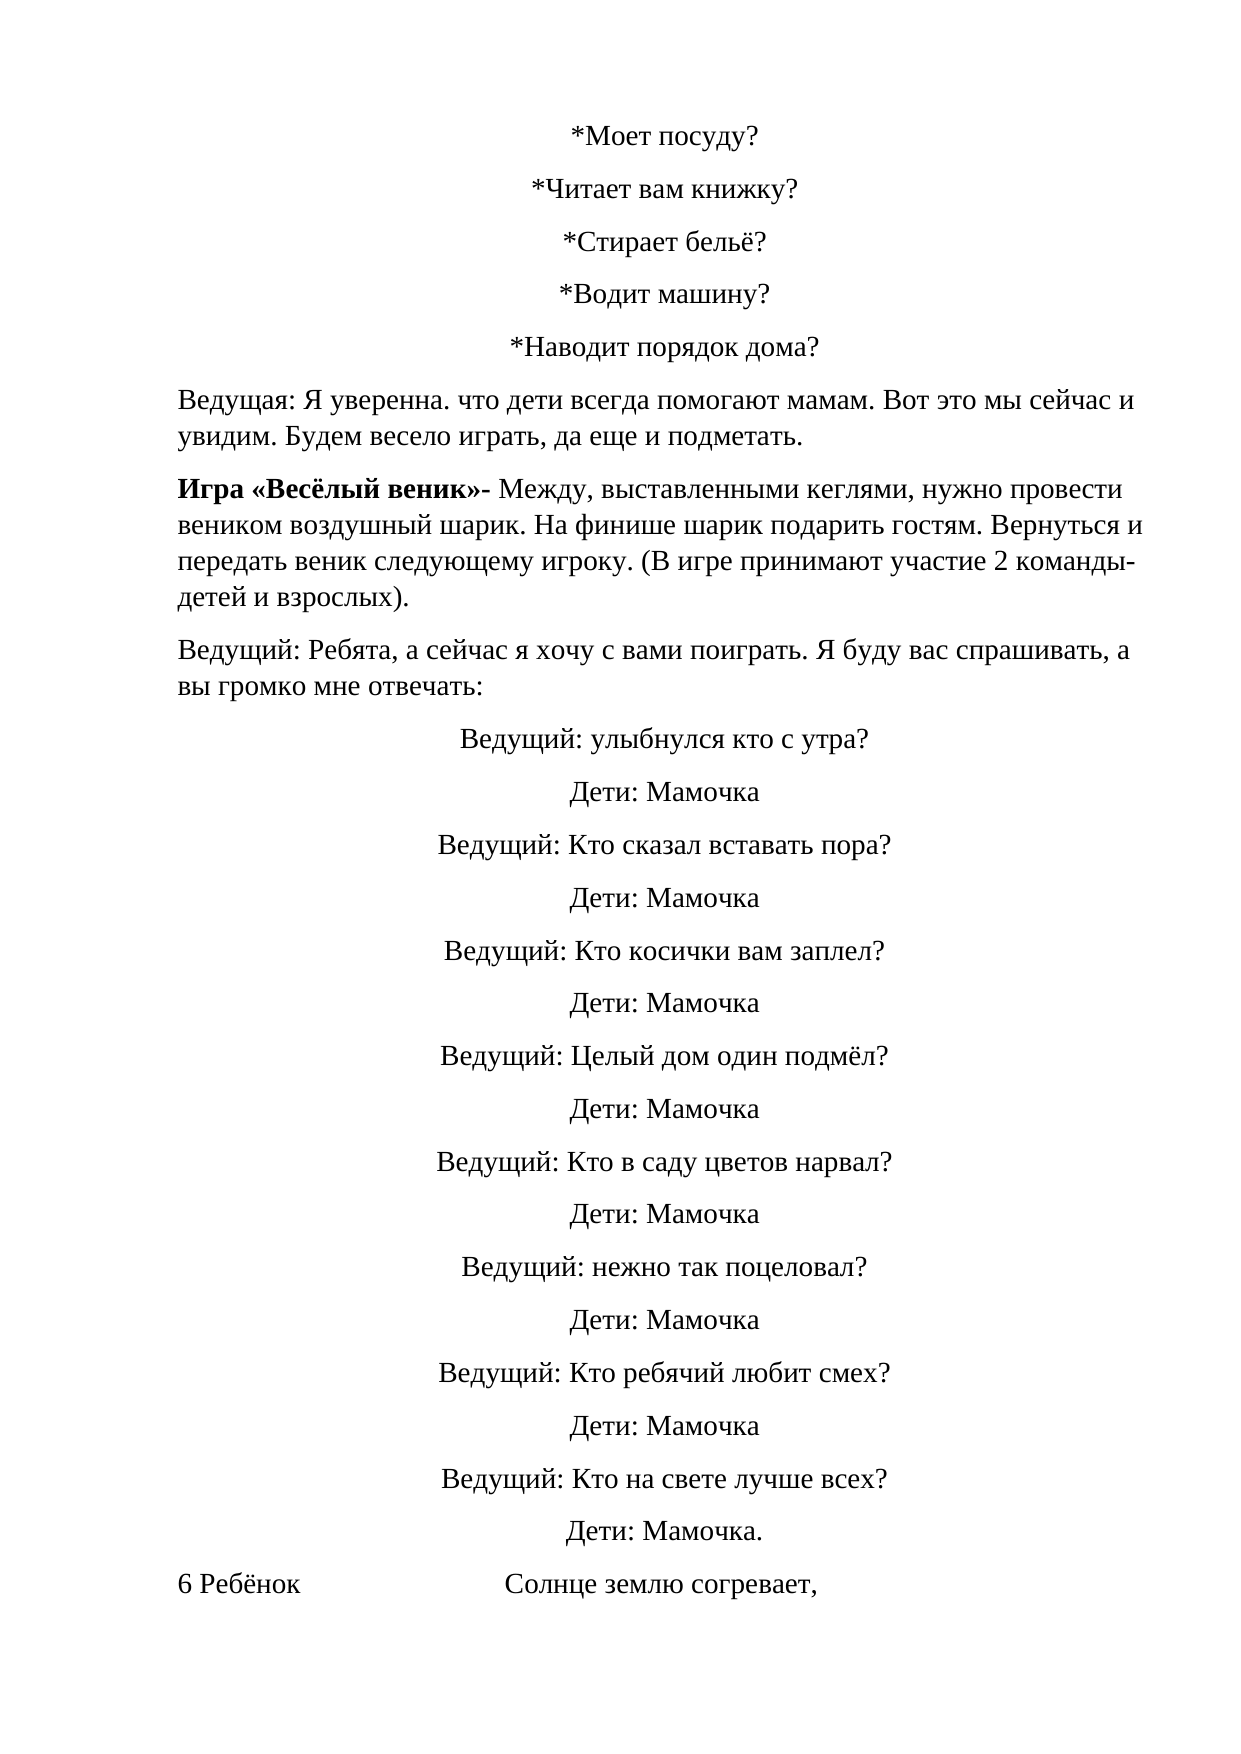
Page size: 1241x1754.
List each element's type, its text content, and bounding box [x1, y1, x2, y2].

text *Наводит порядок дома? [177, 329, 1152, 363]
text Ведущий: Целый дом один подмёл? [177, 1038, 1152, 1072]
text Ведущий: Кто сказал вставать пора? [177, 827, 1152, 861]
text Ведущий: Ребята, а сейчас я хочу с вами поиграть. Я буду вас спрашивать, а вы громко мне отвечать: [177, 632, 1152, 702]
text Дети: Мамочка [177, 985, 1152, 1019]
text *Читает вам книжку? [177, 171, 1152, 204]
text 6 Ребёнок Солнце землю согревает, [177, 1566, 1152, 1600]
text Ведущий: Кто в саду цветов нарвал? [177, 1144, 1152, 1177]
text Ведущий: улыбнулся кто с утра? [177, 721, 1152, 755]
text *Водит машину? [177, 277, 1152, 310]
text Дети: Мамочка [177, 880, 1152, 913]
text Ведущая: Я уверенна. что дети всегда помогают мамам. Вот это мы сейчас и увидим. Будем весело играть, да еще и подметать. [177, 382, 1152, 452]
text *Стирает бельё? [177, 224, 1152, 257]
text Дети: Мамочка [177, 1302, 1152, 1336]
text Ведущий: нежно так поцеловал? [177, 1249, 1152, 1283]
text Ведущий: Кто на свете лучше всех? [177, 1461, 1152, 1494]
text Дети: Мамочка [177, 1091, 1152, 1124]
text Игра «Весёлый веник»- Между, выставленными кеглями, нужно провести веником воздушный шарик. На финише шарик подарить гостям. Вернуться и передать веник следующему игроку. (В игре принимают участие 2 команды-детей и взрослых). [177, 471, 1152, 613]
text *Моет посуду? [177, 118, 1152, 152]
text Дети: Мамочка [177, 774, 1152, 808]
text Ведущий: Кто ребячий любит смех? [177, 1355, 1152, 1389]
text Ведущий: Кто косички вам заплел? [177, 933, 1152, 966]
text Дети: Мамочка. [177, 1513, 1152, 1547]
text Дети: Мамочка [177, 1197, 1152, 1230]
text Дети: Мамочка [177, 1408, 1152, 1441]
